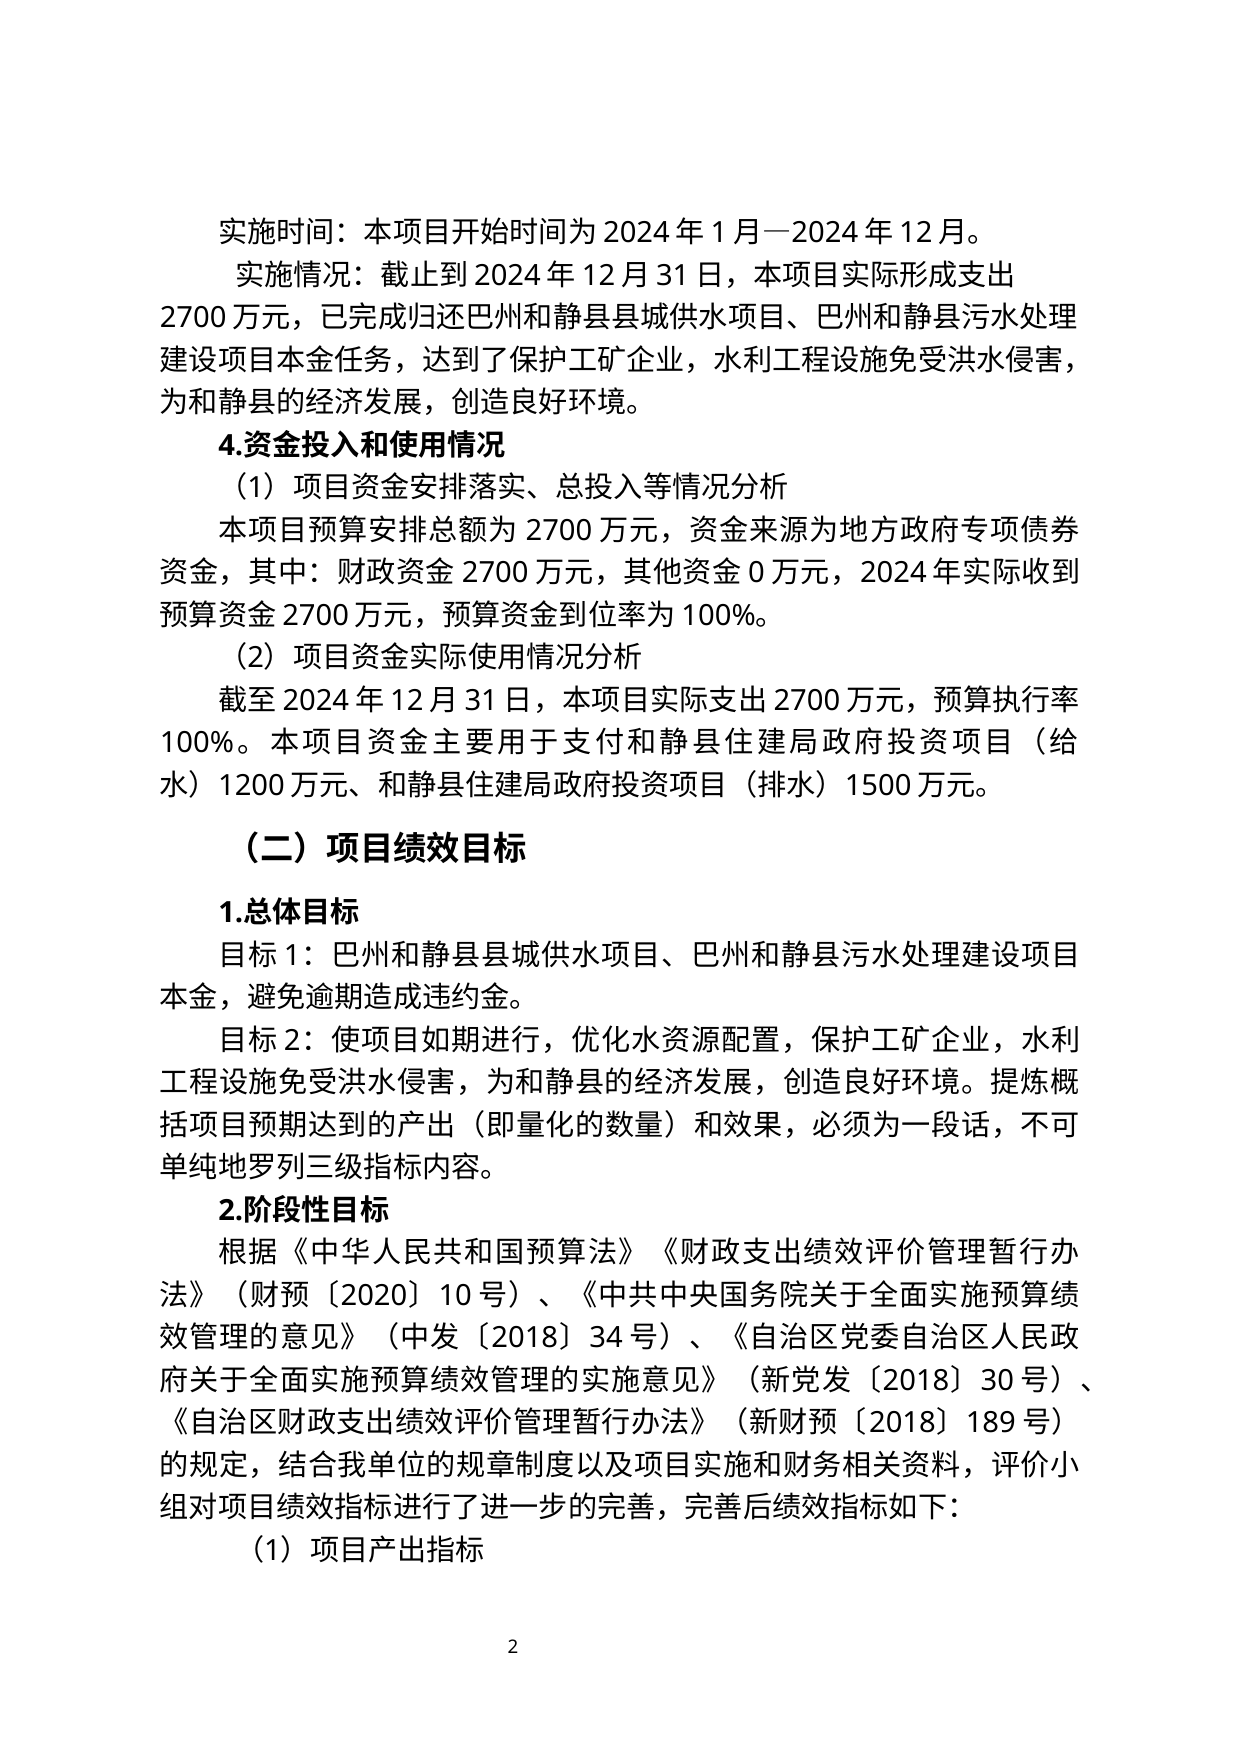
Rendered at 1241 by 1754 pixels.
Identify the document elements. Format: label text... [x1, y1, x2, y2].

subtitle 1.总体目标 [159, 889, 1081, 931]
text 本项目预算安排总额为2700万元，资金来源为地方政府专项债券资金，其中：财政资金2700万元，其他资金0万元，2024年实际收到预算资金2700万元，预算资金到位率为100%。 [159, 506, 1081, 634]
text （2）项目资金实际使用情况分析 [159, 634, 1081, 676]
text 实施时间：本项目开始时间为2024年1月—2024年12月。 [159, 209, 1081, 251]
subtitle 4.资金投入和使用情况 [159, 421, 1081, 464]
text 实施情况：截止到2024年12月31日，本项目实际形成支出2700万元，已完成归还巴州和静县县城供水项目、巴州和静县污水处理建设项目本金任务，达到了保护工矿企业，水利工程设施免受洪水侵害，为和静县的经济发展，创造良好环境。 [159, 251, 1081, 421]
text 截至2024年12月31日，本项目实际支出2700万元，预算执行率100%。本项目资金主要用于支付和静县住建局政府投资项目（给水）1200万元、和静县住建局政府投资项目（排水）1500万元。 [159, 676, 1081, 804]
text 根据《中华人民共和国预算法》《财政支出绩效评价管理暂行办法》（财预〔2020〕10号）、《中共中央国务院关于全面实施预算绩效管理的意见》（中发〔2018〕34号）、《自治区党委自治区人民政府关于全面实施预算绩效管理的实施意见》（新党发〔2018〕30号）、《自治区财政支出绩效评价管理暂行办法》（新财预〔2018〕189号）的规定，结合我单位的规章制度以及项目实施和财务相关资料，评价小组对项目绩效指标进行了进一步的完善，完善后绩效指标如下： [159, 1229, 1081, 1526]
subtitle 项目绩效目标 [159, 804, 1081, 889]
text 目标2：使项目如期进行，优化水资源配置，保护工矿企业，水利工程设施免受洪水侵害，为和静县的经济发展，创造良好环境。提炼概括项目预期达到的产出（即量化的数量）和效果，必须为一段话，不可单纯地罗列三级指标内容。 [159, 1016, 1081, 1186]
subtitle 2.阶段性目标 [159, 1186, 1081, 1229]
text 目标1：巴州和静县县城供水项目、巴州和静县污水处理建设项目本金，避免逾期造成违约金。 [159, 931, 1081, 1016]
text （1）项目资金安排落实、总投入等情况分析 [159, 464, 1081, 506]
text （1）项目产出指标 [159, 1526, 1081, 1569]
